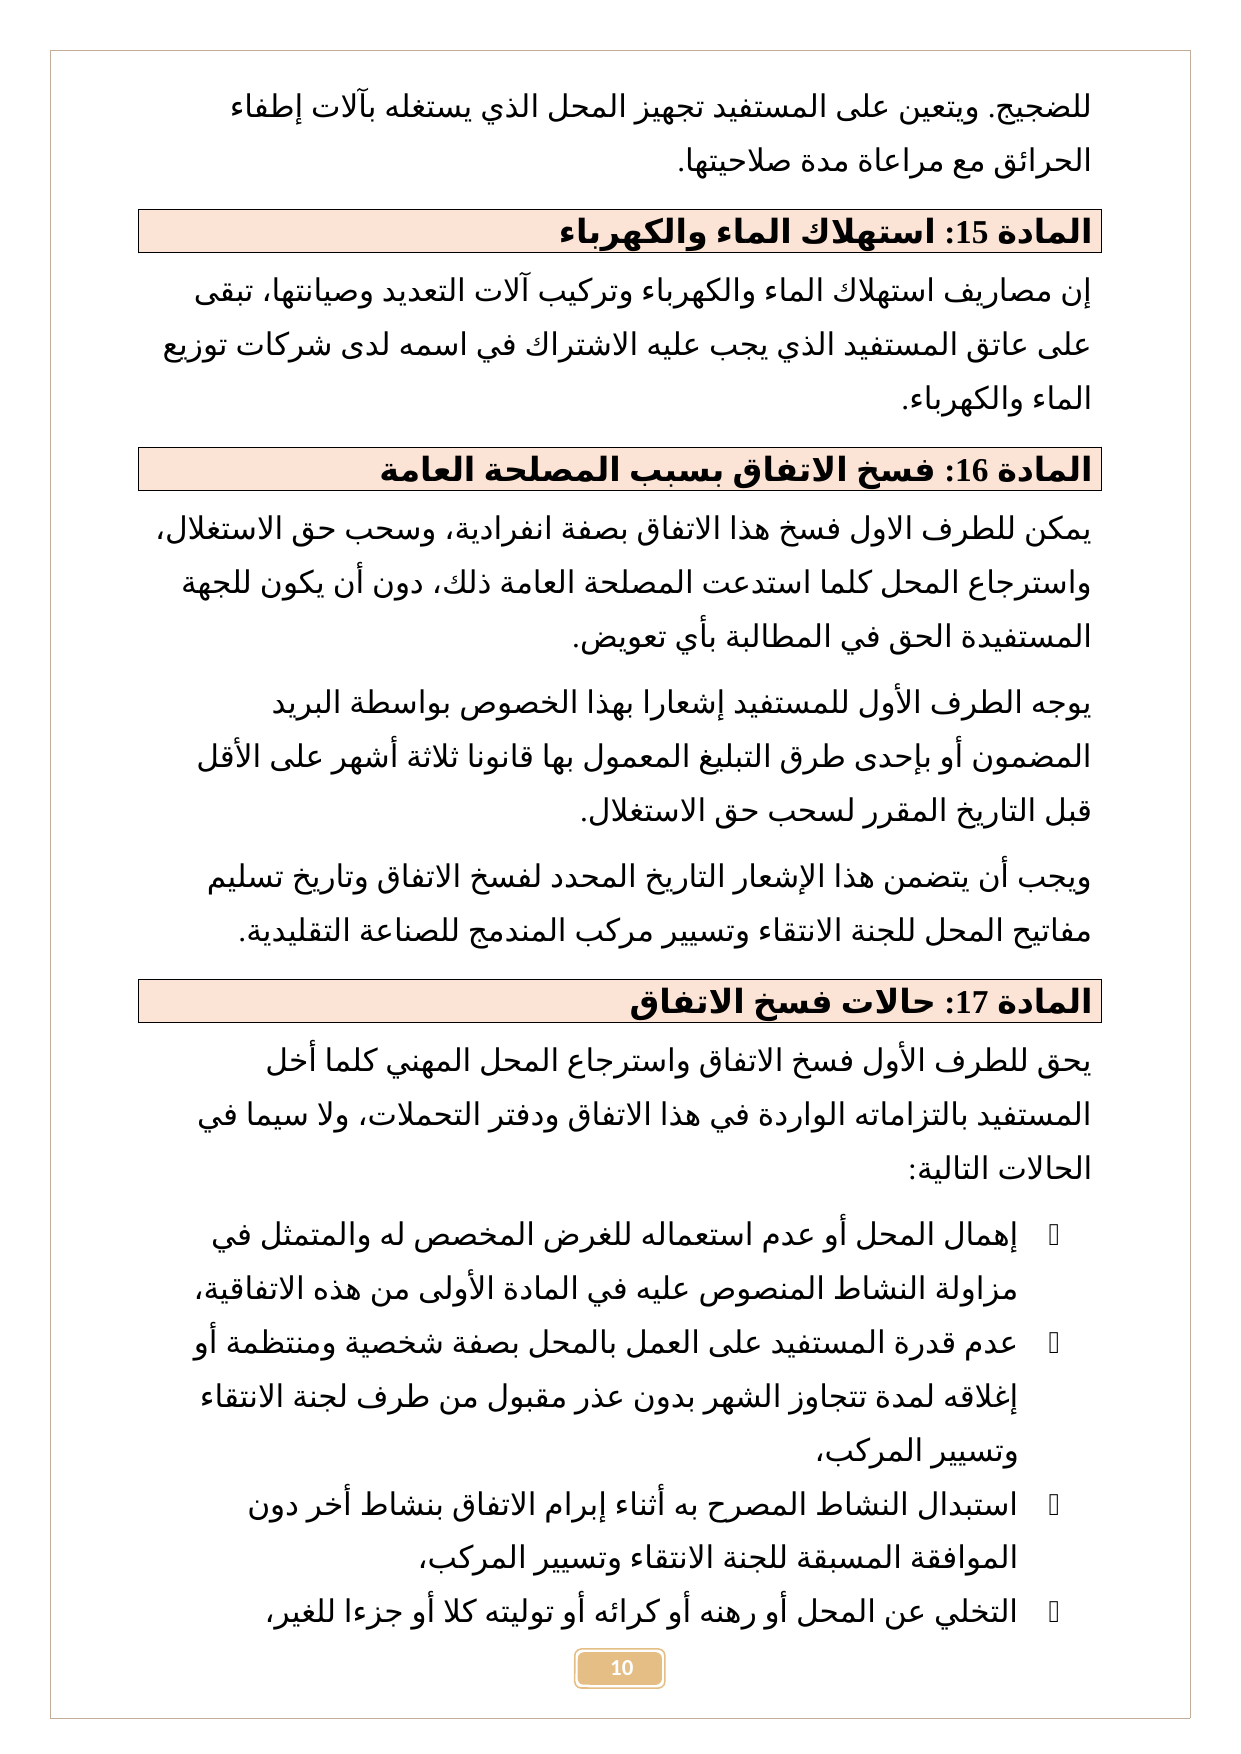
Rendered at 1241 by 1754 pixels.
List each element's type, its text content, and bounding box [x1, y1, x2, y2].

text ويجب أن يتضمن هذا الإشعار التاريخ المحدد لفسخ الاتفاق وتاريخ تسليم مفاتيح المحل للجنة الانتقاء وتسيير مركب المندمج للصناعة التقليدية. [148, 858, 1092, 948]
text المادة 15: استهلاك الماء والكهرباء [139, 210, 1101, 252]
list استبدال النشاط المصرح به أثناء إبرام الاتفاق بنشاط أخر دون الموافقة المسبقة للجنة الانتقاء وتسيير المركب، [148, 1486, 1048, 1576]
text إن مصاريف استهلاك الماء والكهرباء وتركيب آلات التعديد وصيانتها، تبقى على عاتق المستفيد الذي يجب عليه الاشتراك في اسمه لدى شركات توزيع الماء والكهرباء. [148, 273, 1092, 416]
text المادة 17: حالات فسخ الاتفاق [139, 980, 1101, 1022]
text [148, 89, 1092, 178]
list التخلي عن المحل أو رهنه أو كرائه أو توليته كلا أو جزءا للغير، [148, 1593, 1048, 1629]
text يحق للطرف الأول فسخ الاتفاق واسترجاع المحل المهني كلما أخل المستفيد بالتزاماته الواردة في هذا الاتفاق ودفتر التحملات، ولا سيما في الحالات التالية: [148, 1042, 1092, 1186]
text يوجه الطرف الأول للمستفيد إشعارا بهذا الخصوص بواسطة البريد المضمون أو بإحدى طرق التبليغ المعمول بها قانونا ثلاثة أشهر على الأقل قبل التاريخ المقرر لسحب حق الاستغلال. [148, 684, 1092, 828]
text المادة 16: فسخ الاتفاق بسبب المصلحة العامة [139, 448, 1101, 490]
list إهمال المحل أو عدم استعماله للغرض المخصص له والمتمثل في مزاولة النشاط المنصوص عليه في المادة الأولى من هذه الاتفاقية، [148, 1217, 1048, 1306]
text يمكن للطرف الاول فسخ هذا الاتفاق بصفة انفرادية، وسحب حق الاستغلال، واسترجاع المحل كلما استدعت المصلحة العامة ذلك، دون أن يكون للجهة المستفيدة الحق في المطالبة بأي تعويض. [148, 510, 1092, 654]
list عدم قدرة المستفيد على العمل بالمحل بصفة شخصية ومنتظمة أو إغلاقه لمدة تتجاوز الشهر بدون عذر مقبول من طرف لجنة الانتقاء وتسيير المركب، [148, 1324, 1048, 1468]
